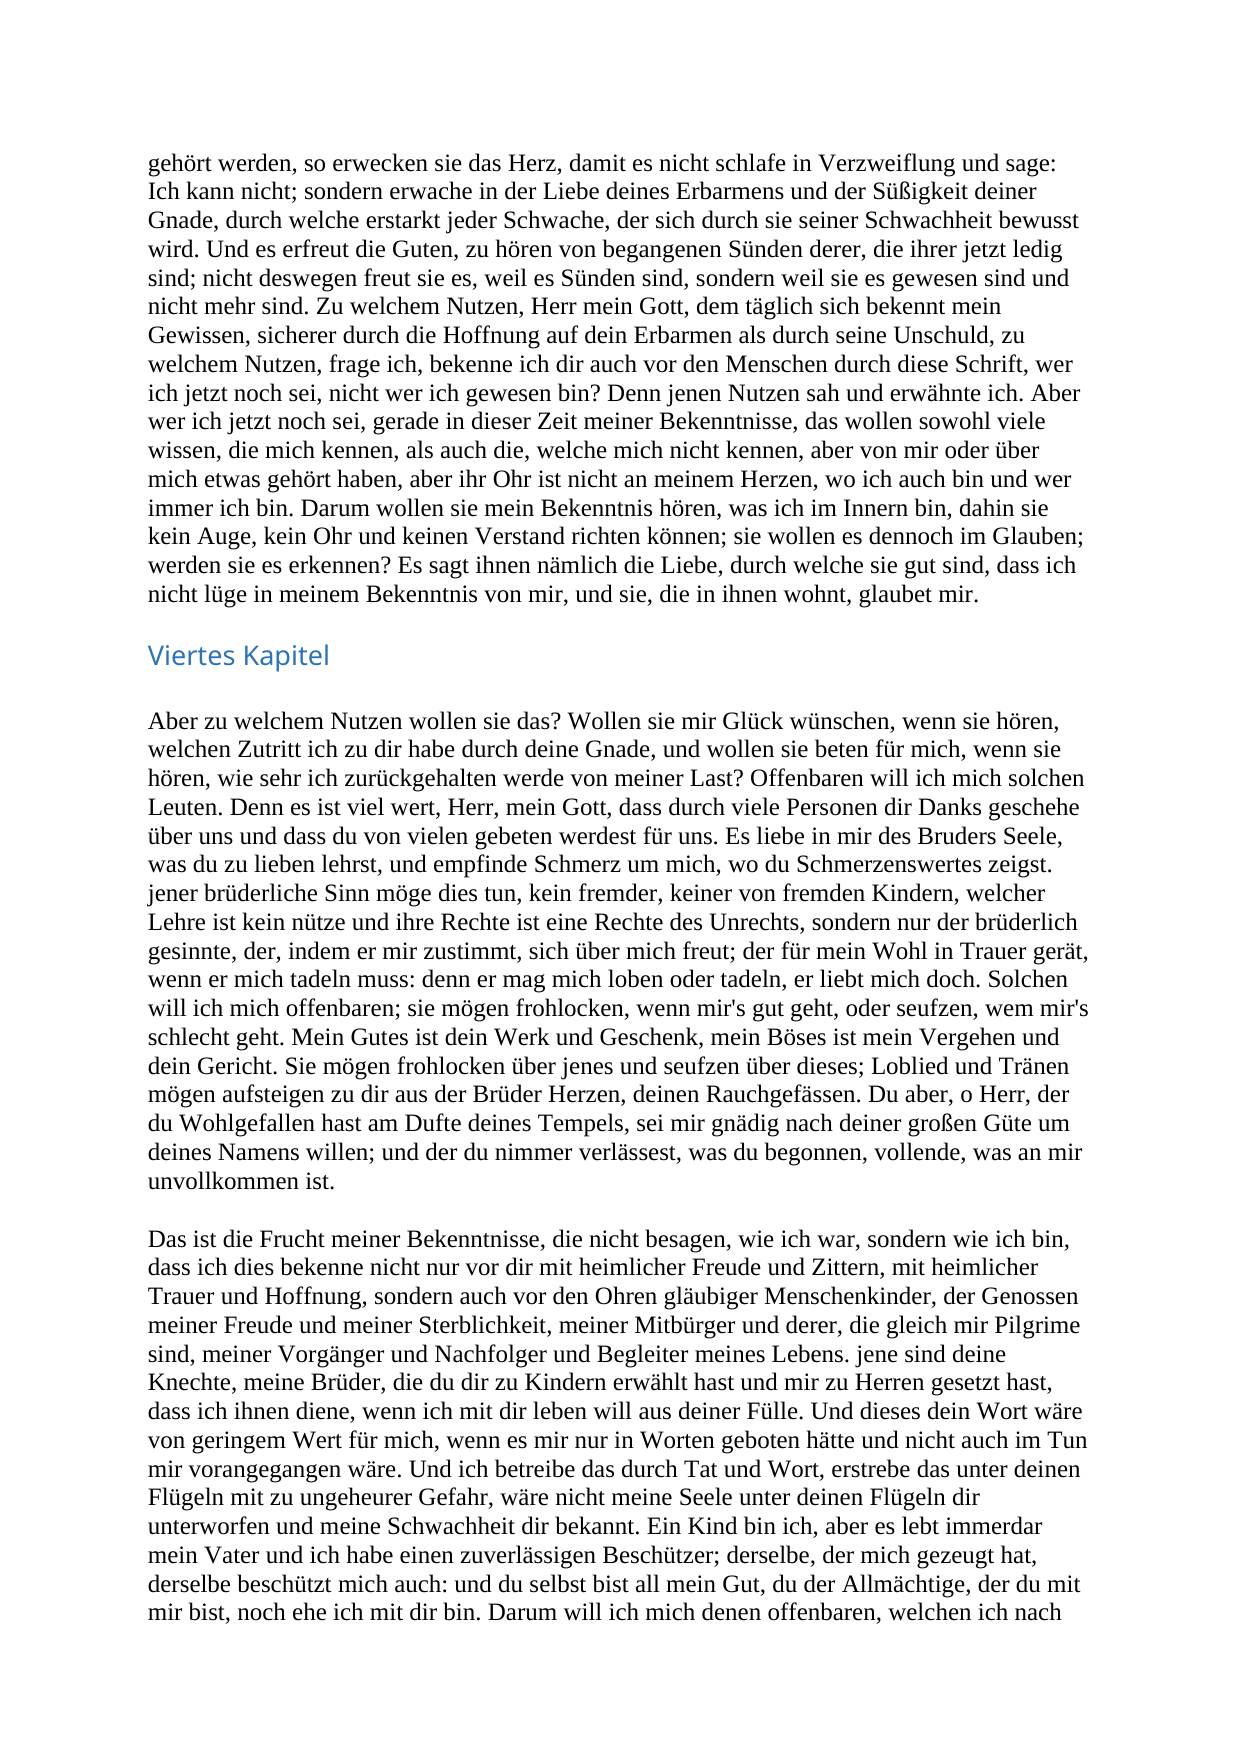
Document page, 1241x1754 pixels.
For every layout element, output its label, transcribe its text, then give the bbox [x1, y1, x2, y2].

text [148, 148, 1093, 608]
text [148, 1224, 1093, 1626]
subtitle Viertes Kapitel [148, 637, 1093, 674]
text Aber zu welchem Nutzen wollen sie das? Wollen sie mir Glück wünschen, wenn sie hören, welchen Zutritt ich zu dir habe durch deine Gnade, und wollen sie beten für mich, wenn sie hören, wie sehr ich zurückgehalten werde von meiner Last? Offenbaren will ich mich solchen Leuten. Denn es ist viel wert, Herr, mein Gott, dass durch viele Personen dir Danks geschehe über uns und dass du von vielen gebeten werdest für uns. Es liebe in mir des Bruders Seele, was du zu lieben lehrst, und empfinde Schmerz um mich, wo du Schmerzenswertes zeigst. jener brüderliche Sinn möge dies tun, kein fremder, keiner von fremden Kindern, welcher Lehre ist kein nütze und ihre Rechte ist eine Rechte des Unrechts, sondern nur der brüderlich gesinnte, der, indem er mir zustimmt, sich über mich freut; der für mein Wohl in Trauer gerät, wenn er mich tadeln muss: denn er mag mich loben oder tadeln, er liebt mich doch. Solchen will ich mich offenbaren; sie mögen frohlocken, wenn mir's gut geht, oder seufzen, wem mir's schlecht geht. Mein Gutes ist dein Werk und Geschenk, mein Böses ist mein Vergehen und dein Gericht. Sie mögen frohlocken über jenes und seufzen über dieses; Loblied und Tränen mögen aufsteigen zu dir aus der Brüder Herzen, deinen Rauchgefässen. Du aber, o Herr, der du Wohlgefallen hast am Dufte deines Tempels, sei mir gnädig nach deiner großen Güte um deines Namens willen; und der du nimmer verlässest, was du begonnen, vollende, was an mir unvollkommen ist. [148, 706, 1093, 1194]
